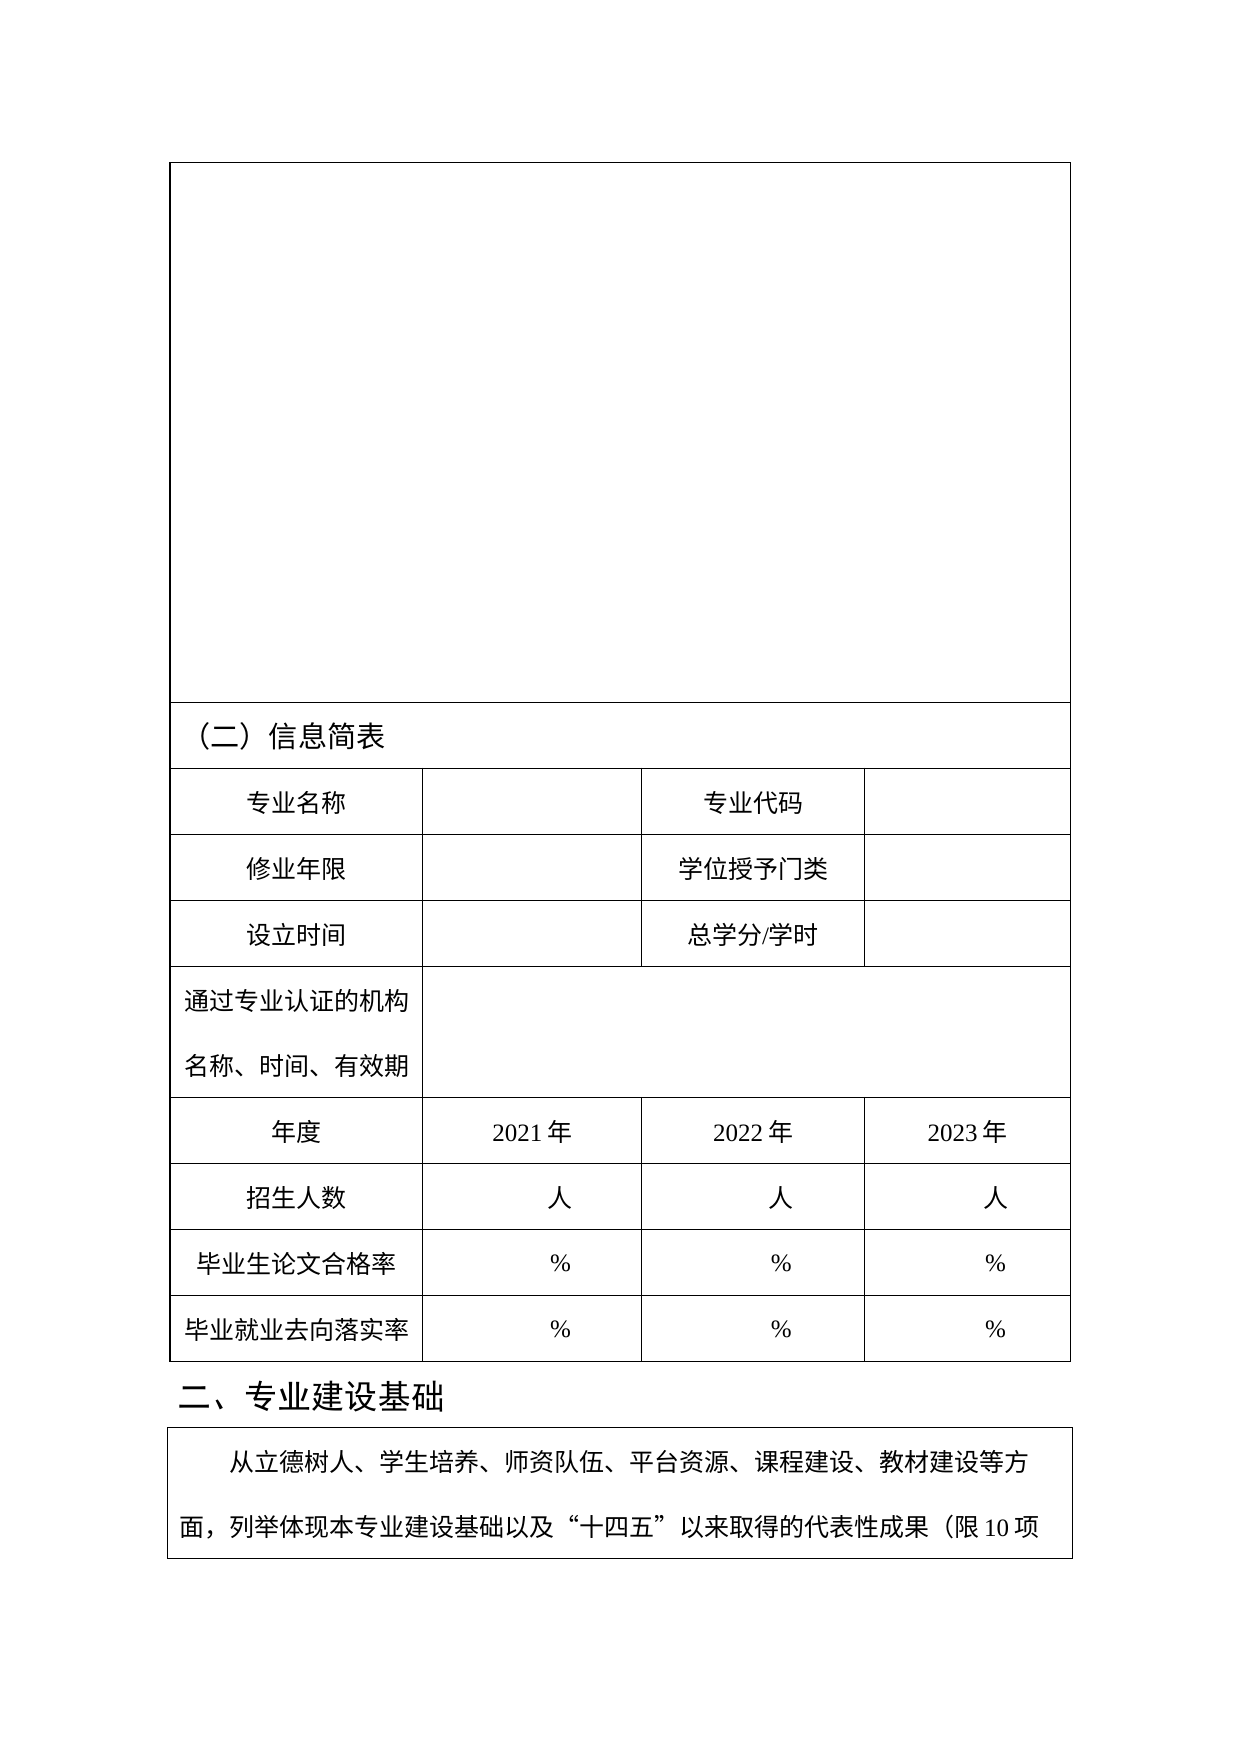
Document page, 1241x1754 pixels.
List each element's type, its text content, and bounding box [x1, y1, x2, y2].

table_cell [865, 835, 1070, 900]
table_cell % [865, 1296, 1070, 1361]
table_cell 设立时间 [171, 901, 422, 966]
table_cell 毕业生论文合格率 [171, 1230, 422, 1295]
table_cell 人 [423, 1164, 641, 1229]
table_cell % [642, 1230, 864, 1295]
table_cell [865, 769, 1070, 834]
table_cell 2021年 [423, 1098, 641, 1163]
table_cell 毕业就业去向落实率 [171, 1296, 422, 1361]
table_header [171, 163, 1070, 702]
table_cell % [423, 1296, 641, 1361]
text 二、专业建设基础 [177, 1362, 1063, 1427]
table_cell % [642, 1296, 864, 1361]
table_cell 修业年限 [171, 835, 422, 900]
table_cell 招生人数 [171, 1164, 422, 1229]
table_cell 通过专业认证的机构名称、时间、有效期 [171, 967, 422, 1097]
table_cell 专业代码 [642, 769, 864, 834]
table_cell [423, 901, 641, 966]
table_cell 总学分/学时 [642, 901, 864, 966]
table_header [168, 1428, 1072, 1558]
table_cell （二）信息简表 [171, 703, 1070, 768]
table_cell 人 [865, 1164, 1070, 1229]
table_cell 人 [642, 1164, 864, 1229]
table_cell 2022年 [642, 1098, 864, 1163]
table_cell % [423, 1230, 641, 1295]
table_cell 学位授予门类 [642, 835, 864, 900]
table_cell 专业名称 [171, 769, 422, 834]
table_cell [865, 901, 1070, 966]
table_cell 年度 [171, 1098, 422, 1163]
table_cell % [865, 1230, 1070, 1295]
table_cell 2023年 [865, 1098, 1070, 1163]
table_cell [423, 967, 1070, 1097]
table_cell [423, 835, 641, 900]
table_cell [423, 769, 641, 834]
